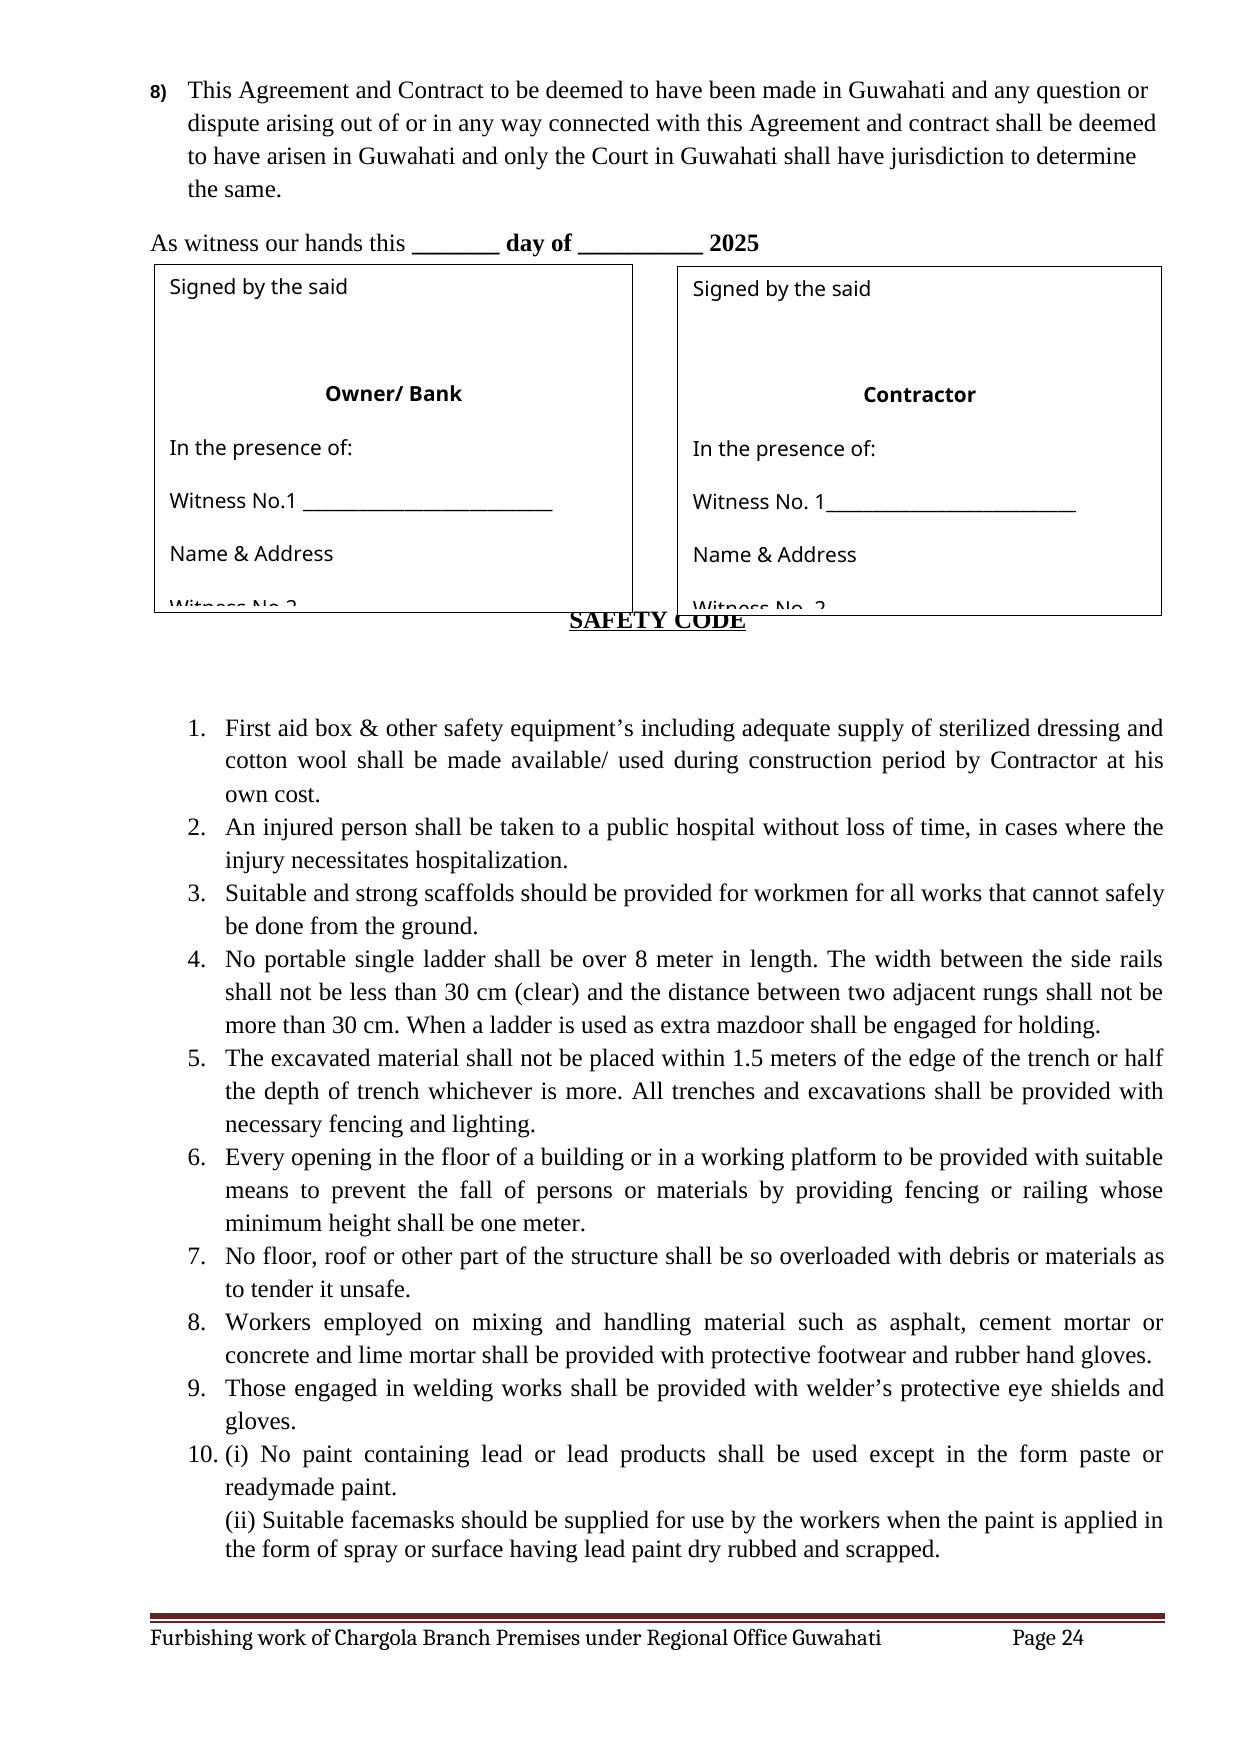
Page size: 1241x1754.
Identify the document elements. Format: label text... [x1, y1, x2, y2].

list Every opening in the floor of a building or in a working platform to be provided with suitable means to prevent the fall of persons or materials by providing fencing or railing whose minimum height shall be one meter. [187, 1142, 1165, 1237]
list (i) No paint containing lead or lead products shall be used except in the form paste or readymade paint. [187, 1439, 1165, 1501]
list Suitable and strong scaffolds should be provided for workmen for all works that cannot safely be done from the ground. [187, 878, 1165, 939]
text SAFETY CODE [150, 605, 1165, 634]
list (ii) Suitable facemasks should be supplied for use by the workers when the paint is applied in the form of spray or surface having lead paint dry rubbed and scrapped. [225, 1505, 1165, 1563]
list The excavated material shall not be placed within 1.5 meters of the edge of the trench or half the depth of trench whichever is more. All trenches and excavations shall be provided with necessary fencing and lighting. [187, 1043, 1165, 1138]
list Workers employed on mixing and handling material such as asphalt, cement mortar or concrete and lime mortar shall be provided with protective footwear and rubber hand gloves. [187, 1307, 1165, 1369]
list No floor, roof or other part of the structure shall be so overloaded with debris or materials as to tender it unsafe. [187, 1241, 1165, 1303]
list An injured person shall be taken to a public hospital without loss of time, in cases where the injury necessitates hospitalization. [187, 812, 1165, 873]
list Those engaged in welding works shall be provided with welder’s protective eye shields and gloves. [187, 1373, 1165, 1435]
text As witness our hands this _______ day of __________ 2025 [150, 228, 1165, 257]
list No portable single ladder shall be over 8 meter in length. The width between the side rails shall not be less than 30 cm (clear) and the distance between two adjacent rungs shall not be more than 30 cm. When a ladder is used as extra mazdoor shall be engaged for holding. [187, 944, 1165, 1038]
list First aid box & other safety equipment’s including adequate supply of sterilized dressing and cotton wool shall be made available/ used during construction period by Contractor at his own cost. [187, 713, 1165, 807]
